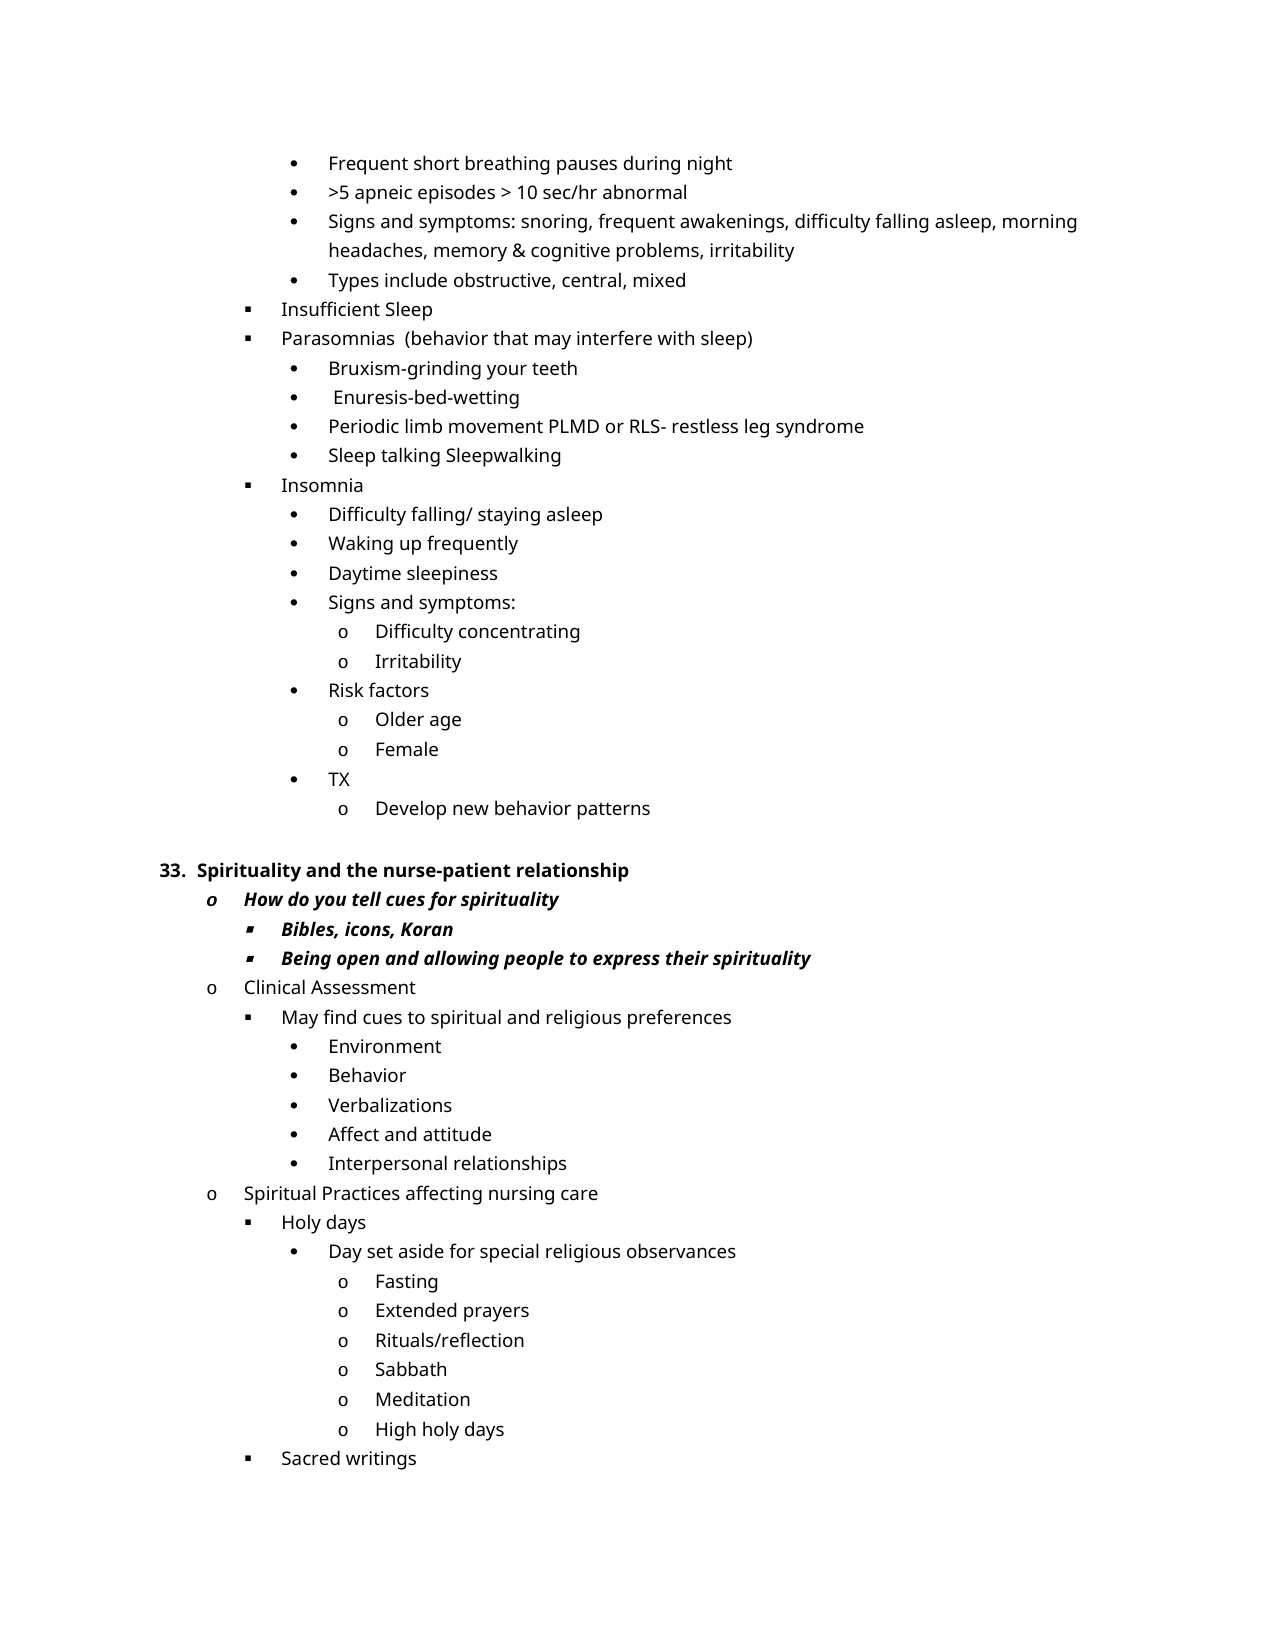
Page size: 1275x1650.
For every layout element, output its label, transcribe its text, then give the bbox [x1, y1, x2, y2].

list Sleep talking Sleepwalking [291, 443, 1125, 468]
list Day set aside for special religious observances [291, 1239, 1125, 1264]
list Insufficient Sleep [244, 296, 1125, 322]
list Irritability [337, 648, 1125, 674]
list Spirituality and the nurse-patient relationship [159, 857, 1125, 883]
list TX [291, 766, 1125, 791]
list Interpersonal relationships [291, 1151, 1125, 1176]
list Rituals/reflection [337, 1327, 1125, 1353]
list Spiritual Practices affecting nursing care [206, 1180, 1125, 1206]
list Frequent short breathing pauses during night [291, 150, 1125, 176]
list Meditation [337, 1386, 1125, 1412]
list Sacred writings [244, 1446, 1125, 1471]
list High holy days [337, 1416, 1125, 1442]
list Insomnia [244, 472, 1125, 497]
list How do you tell cues for spirituality [206, 887, 1125, 912]
list Signs and symptoms: [291, 589, 1125, 614]
list Signs and symptoms: snoring, frequent awakenings, difficulty falling asleep, morning headaches, memory & cognitive problems, irritability [291, 208, 1125, 263]
list Being open and allowing people to express their spirituality [244, 945, 1125, 971]
list Female [337, 736, 1125, 762]
list Environment [291, 1033, 1125, 1059]
list Affect and attitude [291, 1121, 1125, 1147]
list May find cues to spiritual and religious preferences [244, 1004, 1125, 1030]
list Types include obstructive, central, mixed [291, 267, 1125, 293]
list Develop new behavior patterns [337, 795, 1125, 853]
list Periodic limb movement PLMD or RLS- restless leg syndrome [291, 413, 1125, 439]
list Waking up frequently [291, 531, 1125, 556]
list Verbalizations [291, 1092, 1125, 1118]
list Extended prayers [337, 1298, 1125, 1323]
list >5 apneic episodes > 10 sec/hr abnormal [291, 179, 1125, 205]
list Difficulty concentrating [337, 618, 1125, 644]
list Fasting [337, 1268, 1125, 1294]
list Older age [337, 707, 1125, 732]
list Bruxism-grinding your teeth [291, 355, 1125, 380]
list Enuresis-bed-wetting [291, 384, 1125, 410]
list Risk factors [291, 677, 1125, 703]
list Holy days [244, 1209, 1125, 1235]
list Bibles, icons, Koran [244, 916, 1125, 942]
list Behavior [291, 1063, 1125, 1088]
list Clinical Assessment [206, 975, 1125, 1000]
list Parasomnias (behavior that may interfere with sleep) [244, 326, 1125, 351]
list Difficulty falling/ staying asleep [291, 501, 1125, 527]
list Sabbath [337, 1357, 1125, 1382]
list Daytime sleepiness [291, 560, 1125, 585]
